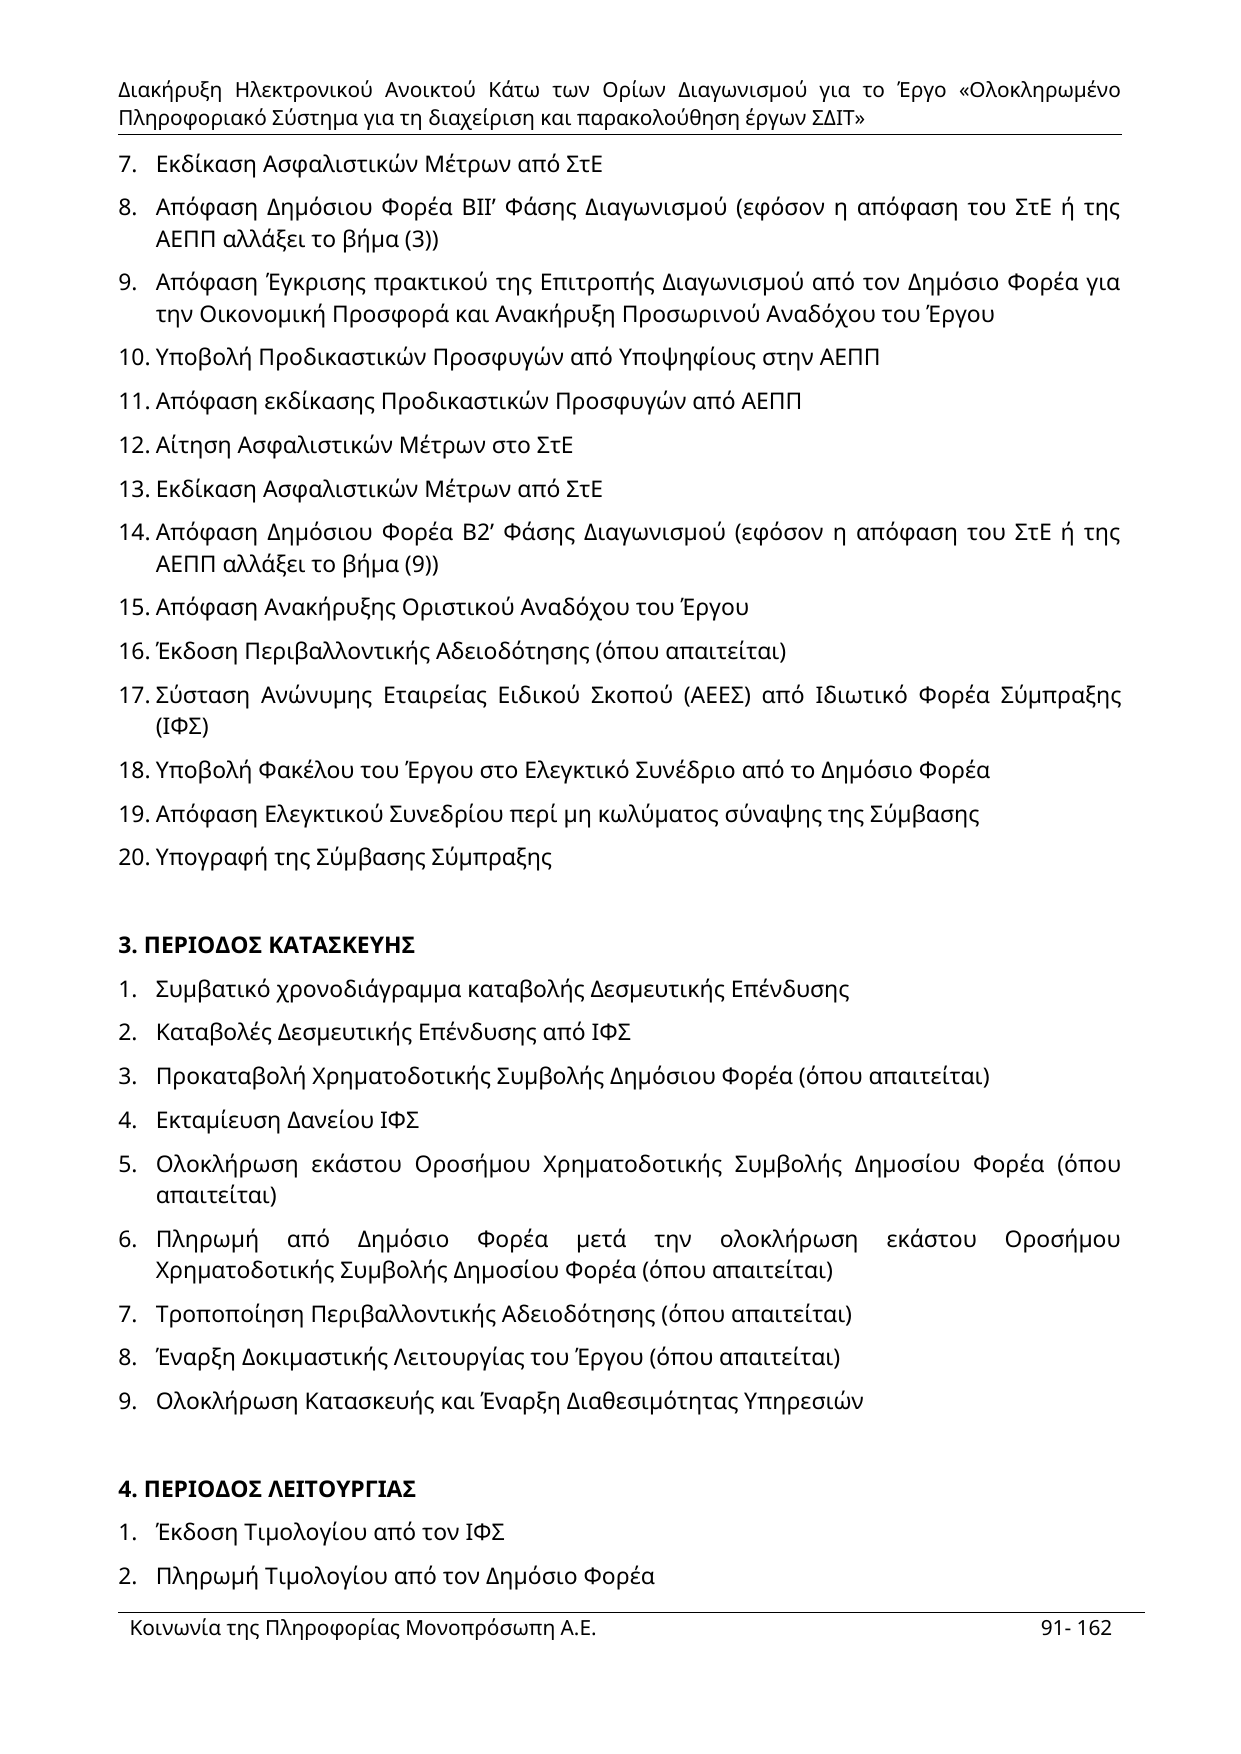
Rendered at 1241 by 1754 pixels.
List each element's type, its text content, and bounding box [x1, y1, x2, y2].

list Ολοκλήρωση Κατασκευής και Έναρξη Διαθεσιμότητας Υπηρεσιών [118, 1385, 1122, 1416]
list Πληρωμή από Δημόσιο Φορέα μετά την ολοκλήρωση εκάστου Οροσήμου Χρηματοδοτικής Συμβολής Δημοσίου Φορέα (όπου απαιτείται) [118, 1222, 1122, 1285]
list Απόφαση Ανακήρυξης Οριστικού Αναδόχου του Έργου [118, 591, 1122, 622]
list Εκδίκαση Ασφαλιστικών Μέτρων από ΣτΕ [118, 147, 1122, 179]
list Τροποποίηση Περιβαλλοντικής Αδειοδότησης (όπου απαιτείται) [118, 1297, 1122, 1329]
list Απόφαση Έγκρισης πρακτικού της Επιτροπής Διαγωνισμού από τον Δημόσιο Φορέα για την Οικονομική Προσφορά και Ανακήρυξη Προσωρινού Αναδόχου του Έργου [118, 266, 1122, 329]
list Αίτηση Ασφαλιστικών Μέτρων στο ΣτΕ [118, 429, 1122, 460]
list Σύσταση Ανώνυμης Εταιρείας Ειδικού Σκοπού (ΑΕΕΣ) από Ιδιωτικό Φορέα Σύμπραξης (ΙΦΣ) [118, 679, 1122, 741]
list Απόφαση Δημόσιου Φορέα ΒΙΙ’ Φάσης Διαγωνισμού (εφόσον η απόφαση του ΣτΕ ή της ΑΕΠΠ αλλάξει το βήμα (3)) [118, 191, 1122, 254]
list Εκδίκαση Ασφαλιστικών Μέτρων από ΣτΕ [118, 472, 1122, 504]
list Απόφαση Ελεγκτικού Συνεδρίου περί μη κωλύματος σύναψης της Σύμβασης [118, 797, 1122, 829]
list Καταβολές Δεσμευτικής Επένδυσης από ΙΦΣ [118, 1016, 1122, 1047]
list Έναρξη Δοκιμαστικής Λειτουργίας του Έργου (όπου απαιτείται) [118, 1341, 1122, 1372]
list Υποβολή Φακέλου του Έργου στο Ελεγκτικό Συνέδριο από το Δημόσιο Φορέα [118, 754, 1122, 785]
list Συμβατικό χρονοδιάγραμμα καταβολής Δεσμευτικής Επένδυσης [118, 972, 1122, 1004]
list Εκταμίευση Δανείου ΙΦΣ [118, 1104, 1122, 1135]
list Πληρωμή Τιμολογίου από τον Δημόσιο Φορέα [118, 1560, 1122, 1591]
list Υπογραφή της Σύμβασης Σύμπραξης [118, 841, 1122, 872]
list Προκαταβολή Χρηματοδοτικής Συμβολής Δημόσιου Φορέα (όπου απαιτείται) [118, 1060, 1122, 1091]
list Απόφαση εκδίκασης Προδικαστικών Προσφυγών από ΑΕΠΠ [118, 385, 1122, 416]
text 4. ΠΕΡΙΟΔΟΣ ΛΕΙΤΟΥΡΓΙΑΣ [118, 1472, 1122, 1504]
list Απόφαση Δημόσιου Φορέα Β2’ Φάσης Διαγωνισμού (εφόσον η απόφαση του ΣτΕ ή της ΑΕΠΠ αλλάξει το βήμα (9)) [118, 516, 1122, 579]
list Υποβολή Προδικαστικών Προσφυγών από Υποψηφίους στην ΑΕΠΠ [118, 341, 1122, 372]
text 3. ΠΕΡΙΟΔΟΣ ΚΑΤΑΣΚΕΥΗΣ [118, 929, 1122, 960]
list Ολοκλήρωση εκάστου Οροσήμου Χρηματοδοτικής Συμβολής Δημοσίου Φορέα (όπου απαιτείται) [118, 1147, 1122, 1210]
list Έκδοση Τιμολογίου από τον ΙΦΣ [118, 1516, 1122, 1547]
list Έκδοση Περιβαλλοντικής Αδειοδότησης (όπου απαιτείται) [118, 635, 1122, 666]
